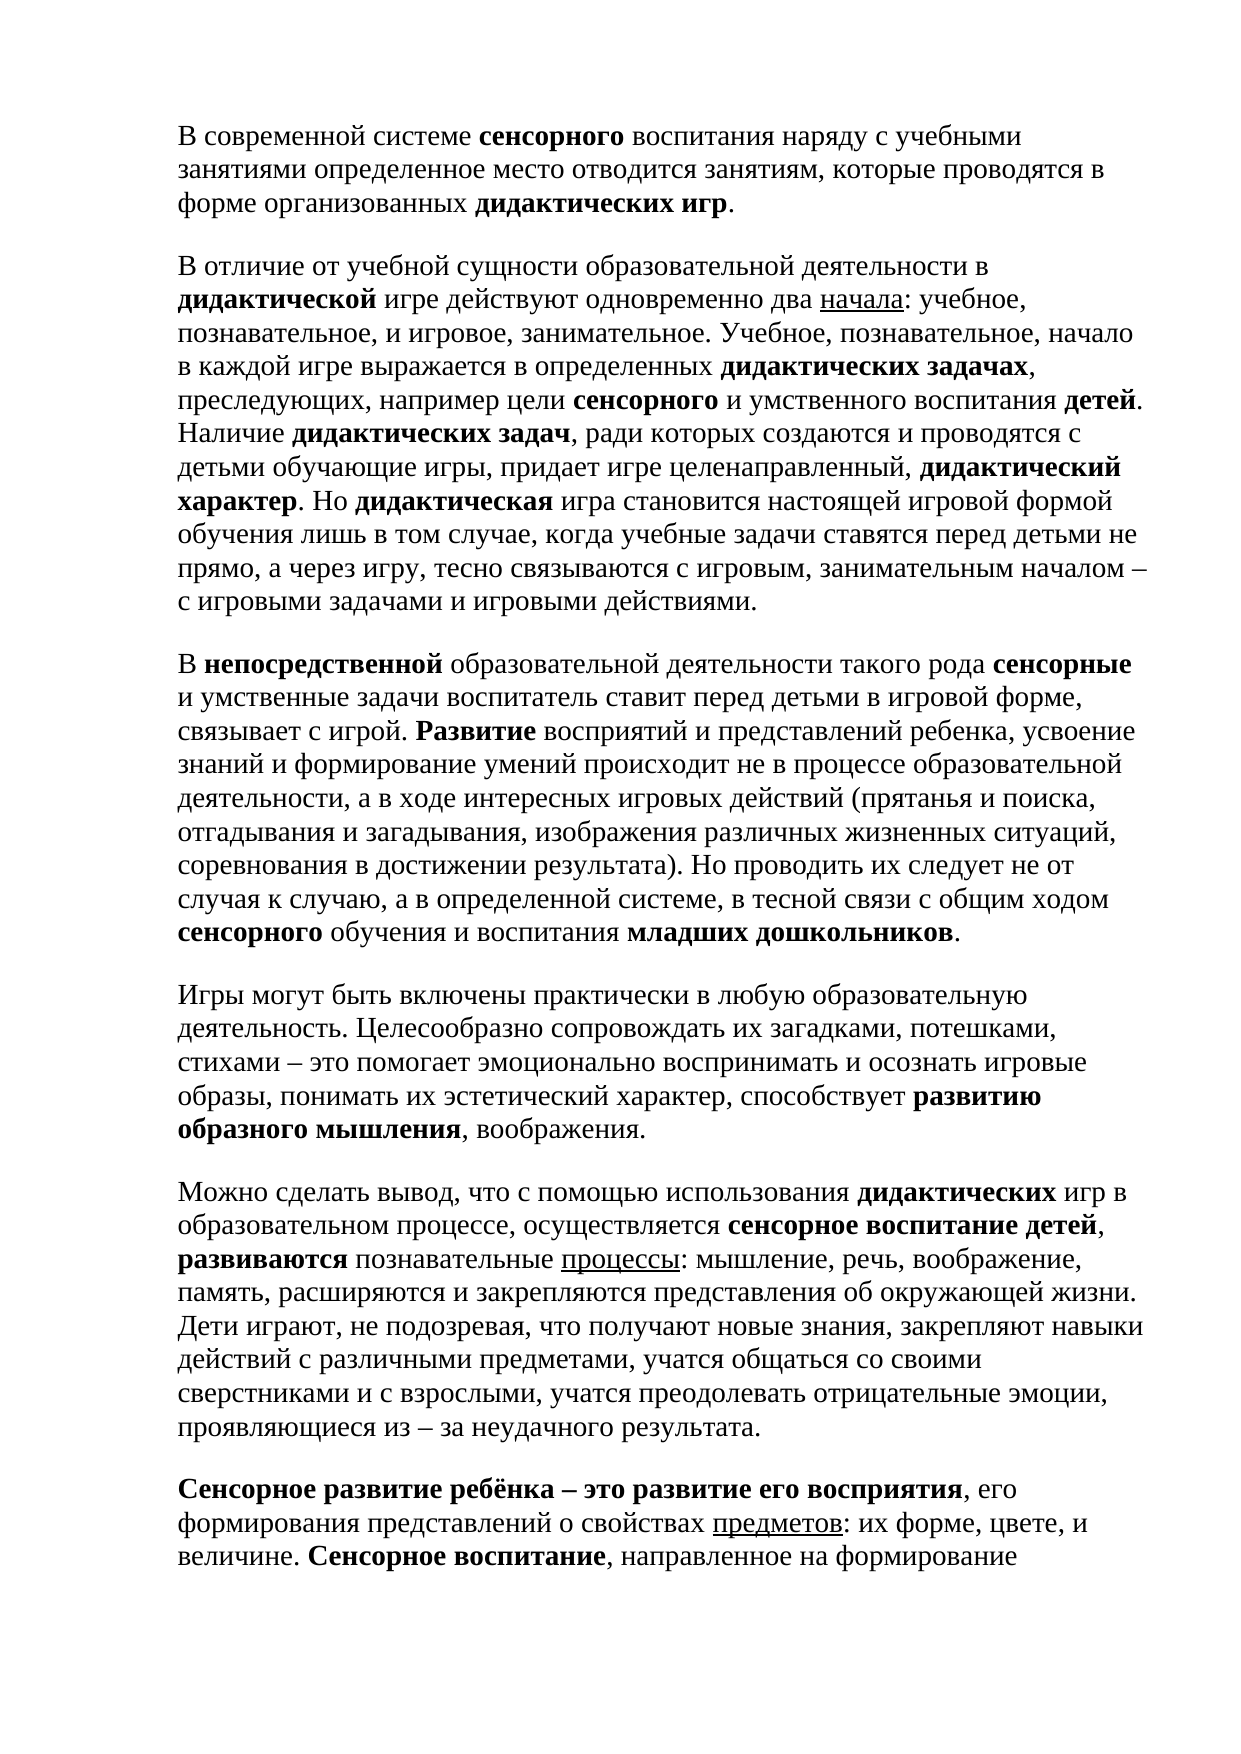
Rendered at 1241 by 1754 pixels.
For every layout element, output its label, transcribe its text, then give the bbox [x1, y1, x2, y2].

text Игры могут быть включены практически в любую образовательную деятельность. Целесообразно сопровождать их загадками, потешками, стихами – это помогает эмоционально воспринимать и осознать игровые образы, понимать их эстетический характер, способствует развитию образного мышления, воображения. [177, 977, 1152, 1145]
text В современной системе сенсорного воспитания наряду с учебными занятиями определенное место отводится занятиям, которые проводятся в форме организованных дидактических игр. [177, 118, 1152, 219]
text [177, 1471, 1152, 1572]
text В отличие от учебной сущности образовательной деятельности в дидактической игре действуют одновременно два начала: учебное, познавательное, и игровое, занимательное. Учебное, познавательное, начало в каждой игре выражается в определенных дидактических задачах, преследующих, например цели сенсорного и умственного воспитания детей. Наличие дидактических задач, ради которых создаются и проводятся с детьми обучающие игры, придает игре целенаправленный, дидактический характер. Но дидактическая игра становится настоящей игровой формой обучения лишь в том случае, когда учебные задачи ставятся перед детьми не прямо, а через игру, тесно связываются с игровым, занимательным началом – с игровыми задачами и игровыми действиями. [177, 248, 1152, 617]
text Можно сделать вывод, что с помощью использования дидактических игр в образовательном процессе, осуществляется сенсорное воспитание детей, развиваются познавательные процессы: мышление, речь, воображение, память, расширяются и закрепляются представления об окружающей жизни. Дети играют, не подозревая, что получают новые знания, закрепляют навыки действий с различными предметами, учатся общаться со своими сверстниками и с взрослыми, учатся преодолевать отрицательные эмоции, проявляющиеся из – за неудачного результата. [177, 1174, 1152, 1442]
text В непосредственной образовательной деятельности такого рода сенсорные и умственные задачи воспитатель ставит перед детьми в игровой форме, связывает с игрой. Развитие восприятий и представлений ребенка, усвоение знаний и формирование умений происходит не в процессе образовательной деятельности, а в ходе интересных игровых действий (прятанья и поиска, отгадывания и загадывания, изображения различных жизненных ситуаций, соревнования в достижении результата). Но проводить их следует не от случая к случаю, а в определенной системе, в тесной связи с общим ходом сенсорного обучения и воспитания младших дошкольников. [177, 646, 1152, 948]
